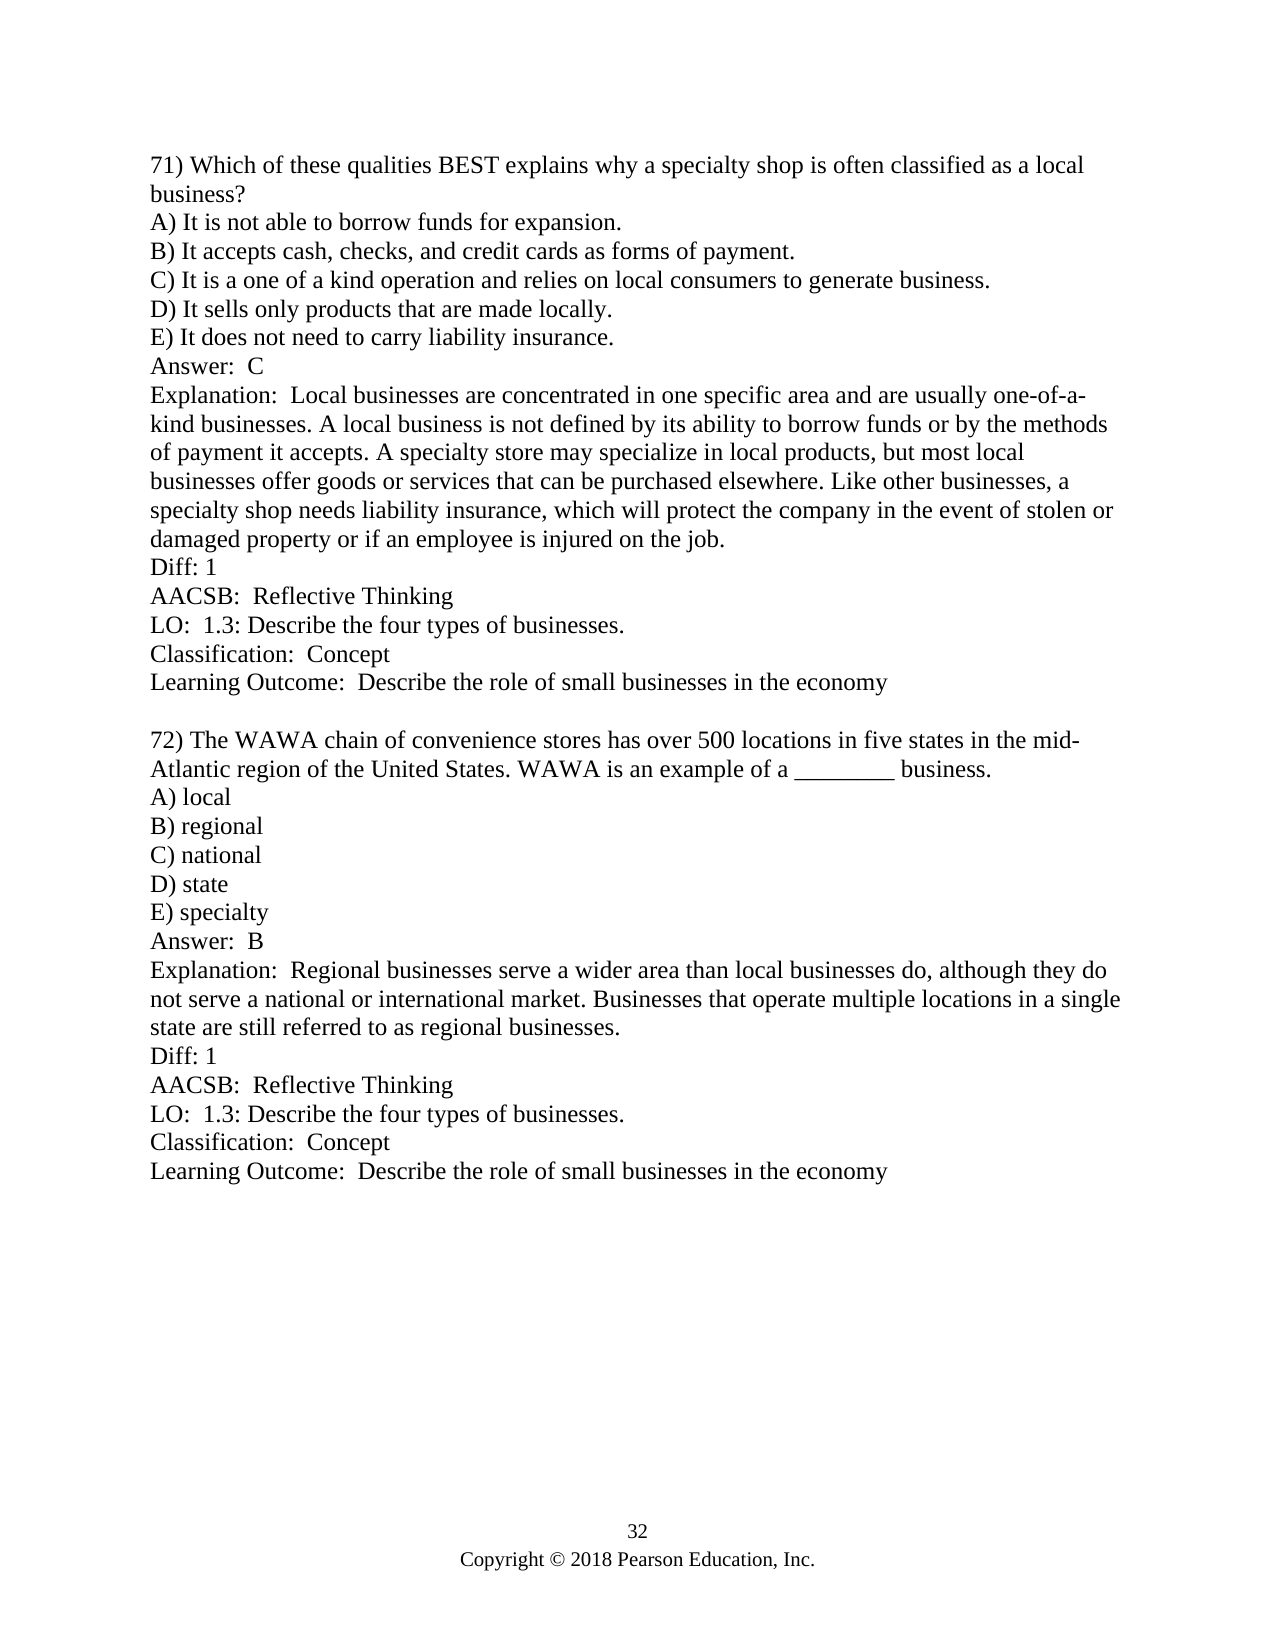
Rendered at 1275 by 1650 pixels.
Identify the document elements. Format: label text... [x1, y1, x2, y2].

text B) regional [150, 811, 1125, 840]
text Classification: Concept [150, 1127, 1125, 1156]
text Diff: 1 [150, 1041, 1125, 1070]
text B) It accepts cash, checks, and credit cards as forms of payment. [150, 236, 1125, 265]
text AACSB: Reflective Thinking [150, 581, 1125, 610]
text D) It sells only products that are made locally. [150, 294, 1125, 322]
text Learning Outcome: Describe the role of small businesses in the economy [150, 667, 1125, 696]
text AACSB: Reflective Thinking [150, 1070, 1125, 1099]
text 71) Which of these qualities BEST explains why a specialty shop is often classified as a local business? [150, 150, 1125, 207]
text C) national [150, 840, 1125, 869]
text LO: 1.3: Describe the four types of businesses. [150, 610, 1125, 639]
text Explanation: Regional businesses serve a wider area than local businesses do, although they do not serve a national or international market. Businesses that operate multiple locations in a single state are still referred to as regional businesses. [150, 955, 1125, 1041]
text Answer: B [150, 926, 1125, 955]
text 72) The WAWA chain of convenience stores has over 500 locations in five states in the mid-Atlantic region of the United States. WAWA is an example of a ________ business. [150, 725, 1125, 782]
text E) It does not need to carry liability insurance. [150, 322, 1125, 351]
text E) specialty [150, 897, 1125, 926]
text LO: 1.3: Describe the four types of businesses. [150, 1099, 1125, 1127]
text Answer: C [150, 351, 1125, 380]
text A) It is not able to borrow funds for expansion. [150, 207, 1125, 236]
text D) state [150, 869, 1125, 897]
text A) local [150, 782, 1125, 811]
text Diff: 1 [150, 552, 1125, 581]
text Explanation: Local businesses are concentrated in one specific area and are usually one-of-a-kind businesses. A local business is not defined by its ability to borrow funds or by the methods of payment it accepts. A specialty store may specialize in local products, but most local businesses offer goods or services that can be purchased elsewhere. Like other businesses, a specialty shop needs liability insurance, which will protect the company in the event of stolen or damaged property or if an employee is injured on the job. [150, 380, 1125, 552]
text Learning Outcome: Describe the role of small businesses in the economy [150, 1156, 1125, 1185]
text C) It is a one of a kind operation and relies on local consumers to generate business. [150, 265, 1125, 294]
text Classification: Concept [150, 639, 1125, 667]
